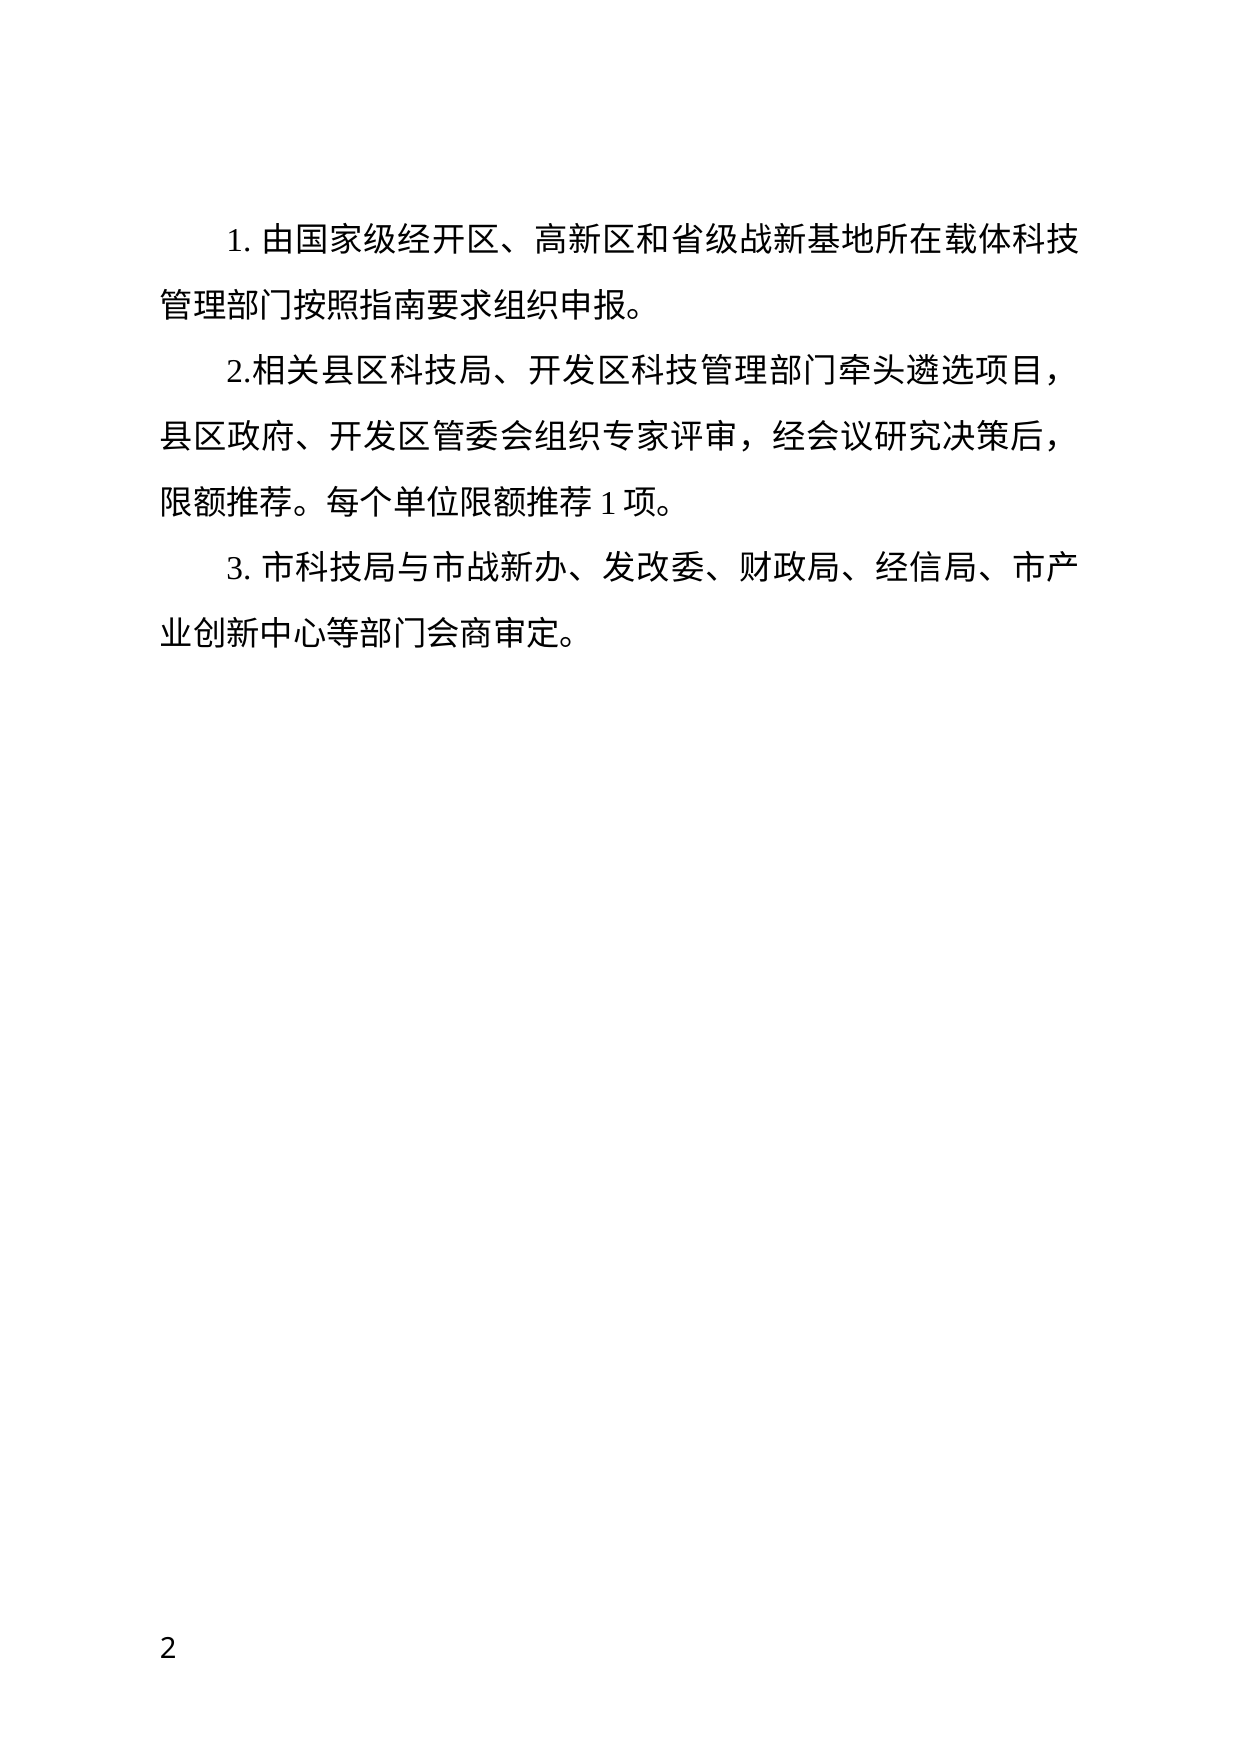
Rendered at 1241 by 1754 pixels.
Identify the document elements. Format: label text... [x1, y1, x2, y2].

text 3. 市科技局与市战新办、发改委、财政局、经信局、市产业创新中心等部门会商审定。 [159, 532, 1081, 664]
text 2.相关县区科技局、开发区科技管理部门牵头遴选项目，县区政府、开发区管委会组织专家评审，经会议研究决策后，限额推荐。每个单位限额推荐1项。 [159, 336, 1081, 532]
text 1. 由国家级经开区、高新区和省级战新基地所在载体科技管理部门按照指南要求组织申报。 [159, 204, 1081, 336]
